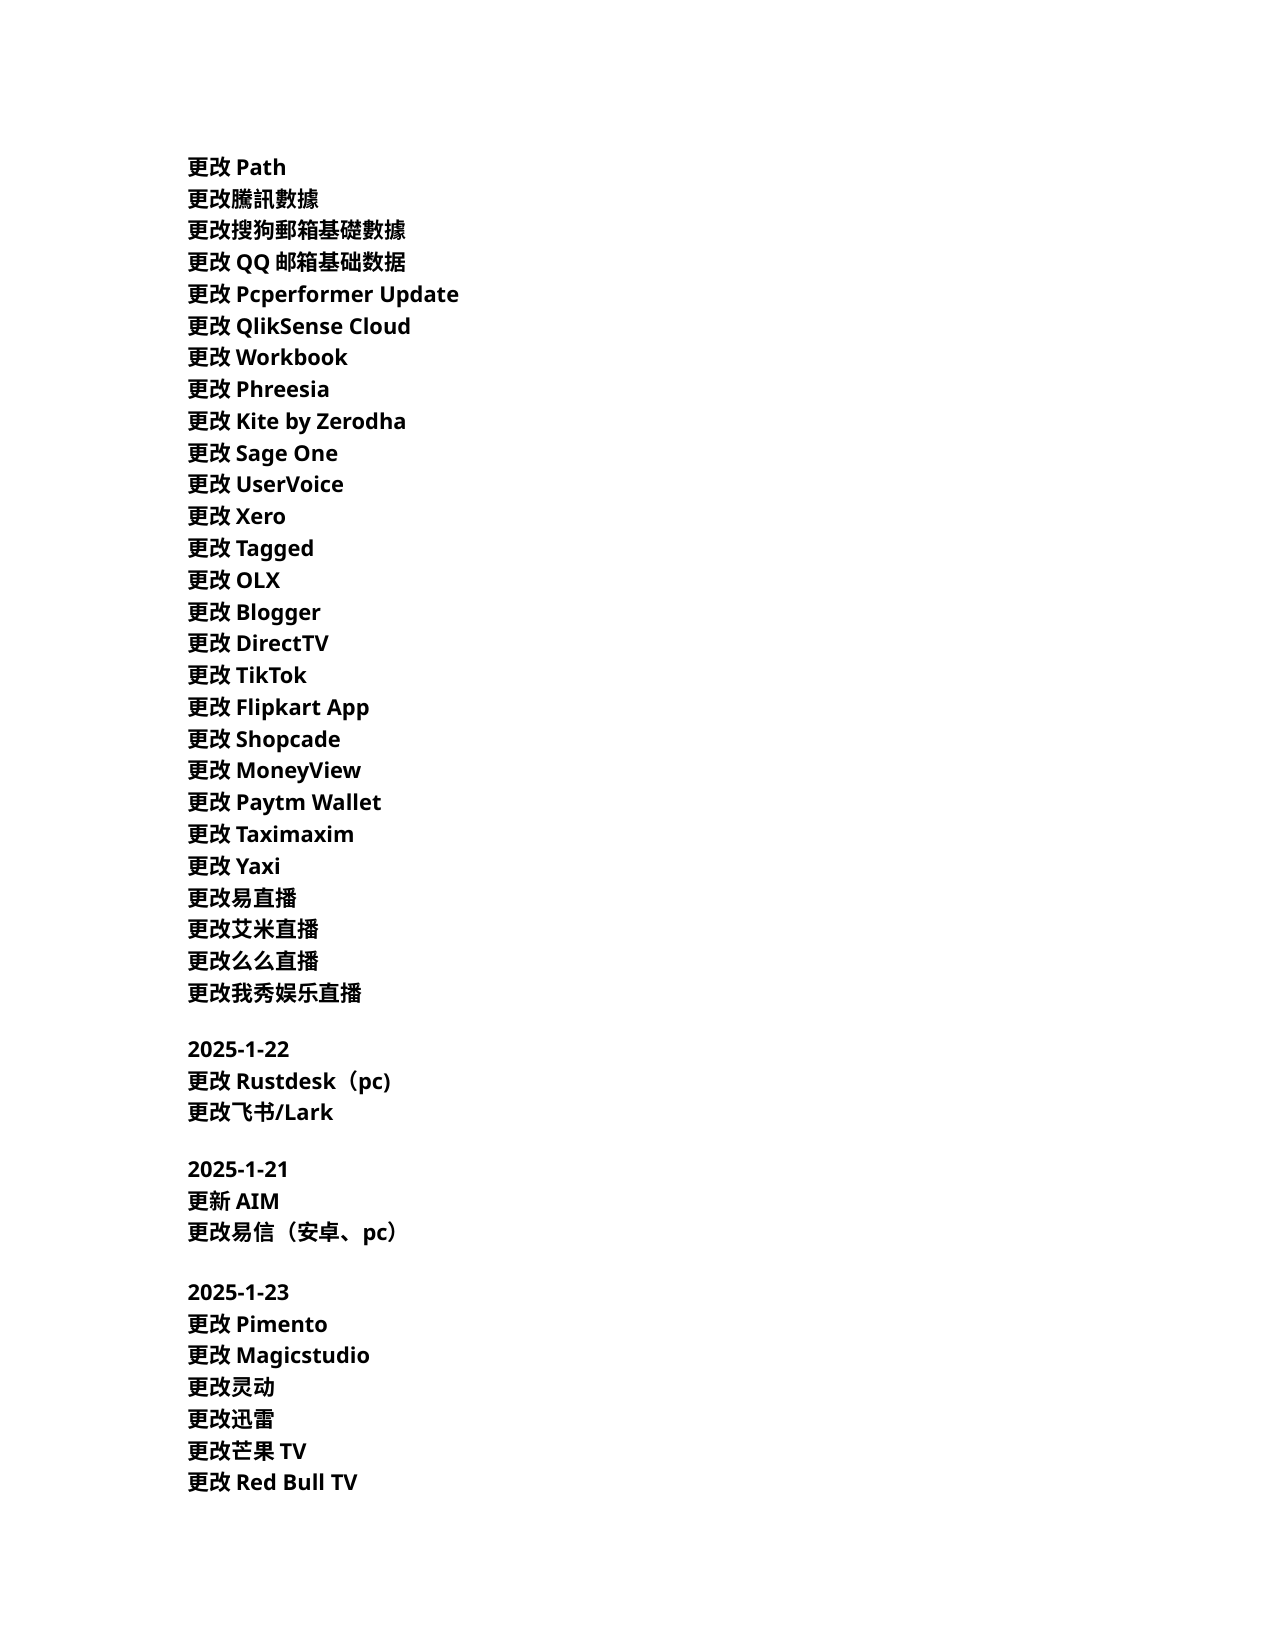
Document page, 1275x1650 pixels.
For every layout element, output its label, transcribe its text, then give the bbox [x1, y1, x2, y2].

text 更改易信（安卓、pc） [187, 1215, 1087, 1247]
text 更改艾米直播 [187, 912, 1087, 944]
text 更改DirectTV [187, 626, 1087, 658]
text 更新AIM [187, 1184, 1087, 1215]
text 更改Flipkart App [187, 690, 1087, 722]
text 更改Sage One [187, 436, 1087, 467]
text 更改Yaxi [187, 849, 1087, 881]
text 更改OLX [187, 563, 1087, 594]
text 更改Red Bull TV [187, 1465, 1087, 1497]
text 更改Paytm Wallet [187, 785, 1087, 817]
text 更改Blogger [187, 594, 1087, 626]
text 更改灵动 [187, 1370, 1087, 1402]
text 更改Pcperformer Update [187, 277, 1087, 309]
text 更改Xero [187, 499, 1087, 531]
text 更改Pimento [187, 1307, 1087, 1338]
text 更改芒果TV [187, 1434, 1087, 1465]
text 更改迅雷 [187, 1402, 1087, 1434]
text 更改么么直播 [187, 944, 1087, 976]
text 更改騰訊數據 [187, 182, 1087, 213]
text 更改TikTok [187, 658, 1087, 690]
text 更改Path [187, 150, 1087, 182]
text 更改Tagged [187, 531, 1087, 563]
text 更改UserVoice [187, 467, 1087, 499]
text 2025-1-23 [187, 1277, 1087, 1307]
text 更改Magicstudio [187, 1338, 1087, 1370]
text 更改QQ邮箱基础数据 [187, 245, 1087, 277]
text 更改我秀娱乐直播 [187, 976, 1087, 1007]
text 更改Taximaxim [187, 817, 1087, 849]
text 2025-1-22 [187, 1034, 1087, 1064]
text 更改Kite by Zerodha [187, 404, 1087, 436]
text 更改易直播 [187, 881, 1087, 912]
text 更改Workbook [187, 340, 1087, 372]
text 更改MoneyView [187, 753, 1087, 785]
text 更改飞书/Lark [187, 1095, 1087, 1127]
text 2025-1-21 [187, 1154, 1087, 1184]
text 更改搜狗郵箱基礎數據 [187, 213, 1087, 245]
text 更改Shopcade [187, 722, 1087, 753]
text 更改Rustdesk（pc) [187, 1064, 1087, 1095]
text 更改Phreesia [187, 372, 1087, 404]
text 更改QlikSense Cloud [187, 309, 1087, 340]
